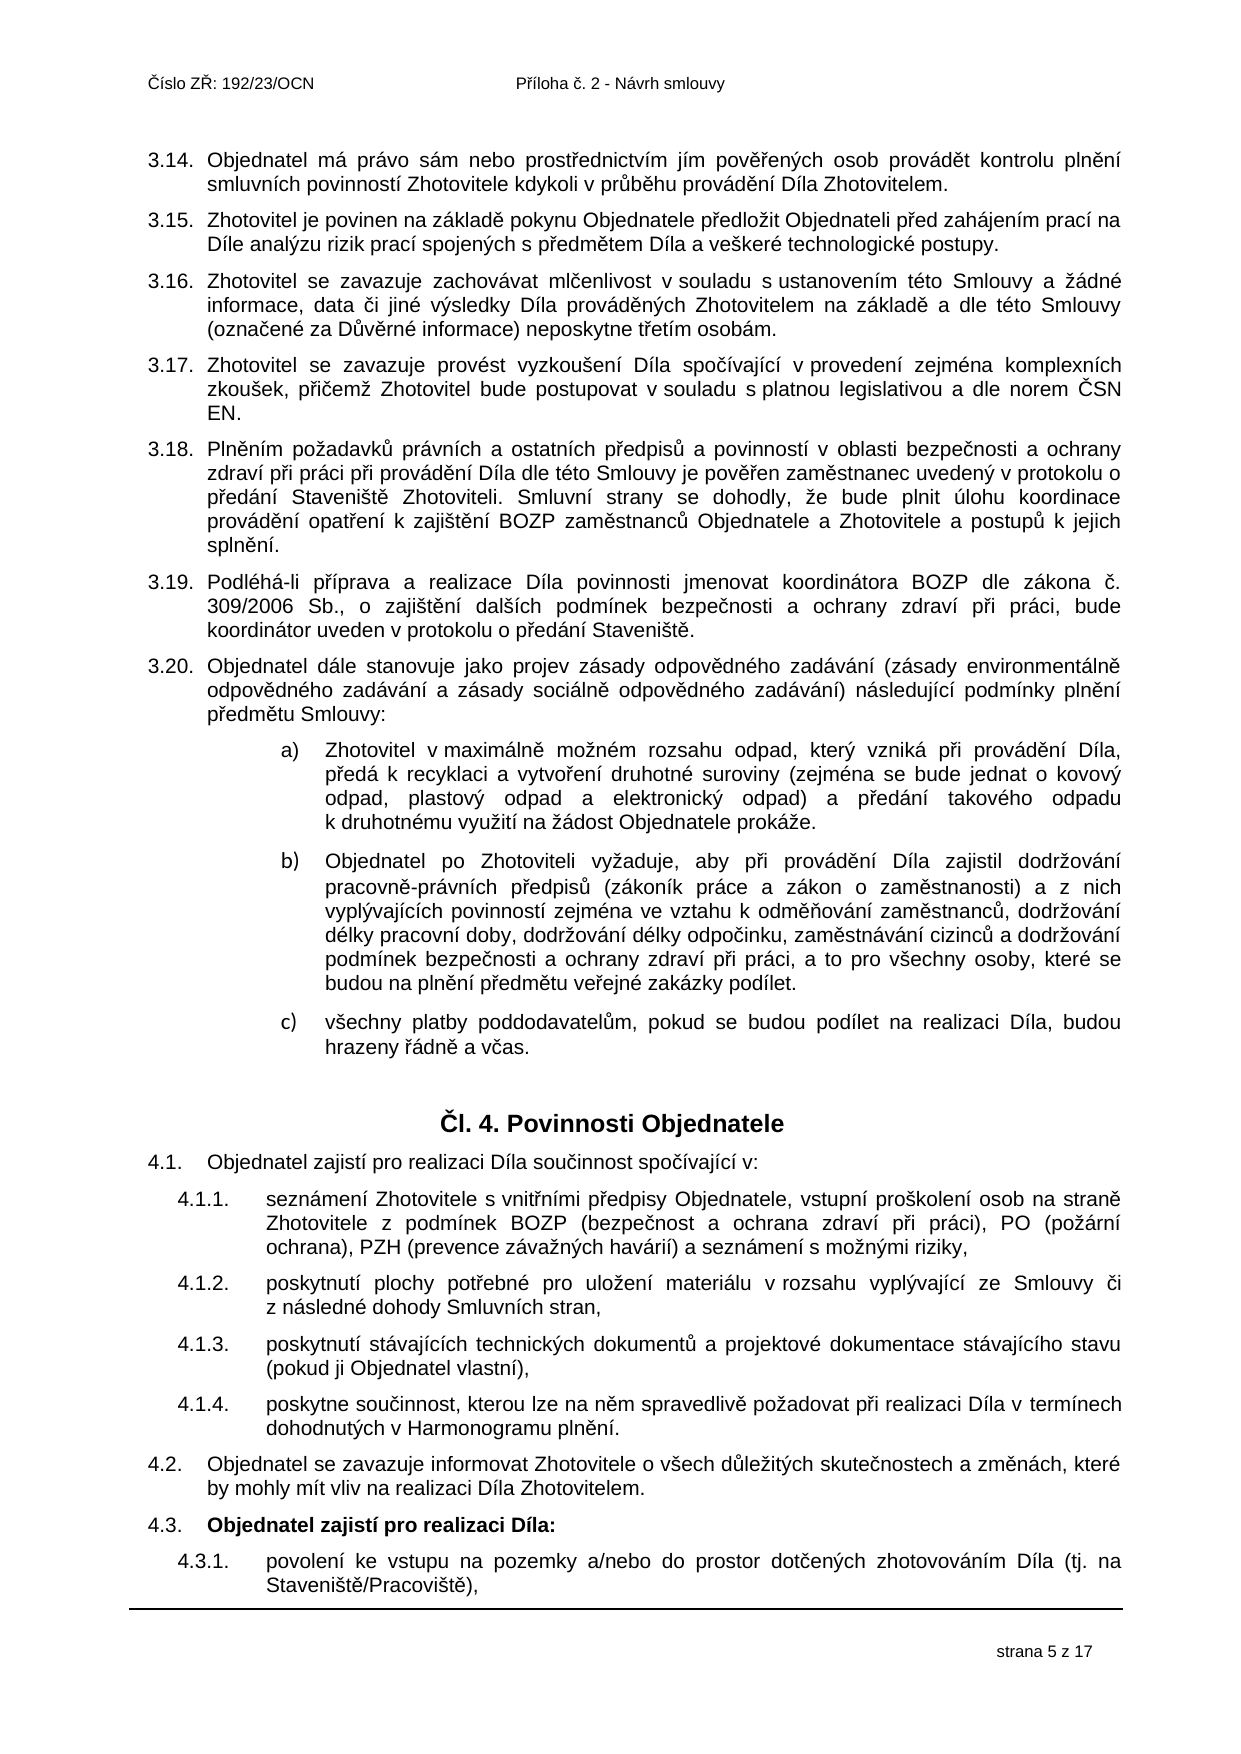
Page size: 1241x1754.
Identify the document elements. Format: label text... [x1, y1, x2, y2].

text povolení ke vstupu na pozemky a/nebo do prostor dotčených zhotovováním Díla (tj. na Staveniště/Pracoviště), [177, 1549, 1122, 1597]
text poskytnutí plochy potřebné pro uložení materiálu v rozsahu vyplývající ze Smlouvy či z následné dohody Smluvních stran, [177, 1271, 1122, 1319]
text Plněním požadavků právních a ostatních předpisů a povinností v oblasti bezpečnosti a ochrany zdraví při práci při provádění Díla dle této Smlouvy je pověřen zaměstnanec uvedený v protokolu o předání Staveniště Zhotoviteli. Smluvní strany se dohodly, že bude plnit úlohu koordinace provádění opatření k zajištění BOZP zaměstnanců Objednatele a Zhotovitele a postupů k jejich splnění. [148, 437, 1122, 557]
text Objednatel se zavazuje informovat Zhotovitele o všech důležitých skutečnostech a změnách, které by mohly mít vliv na realizaci Díla Zhotovitelem. [148, 1452, 1122, 1500]
text poskytne součinnost, kterou lze na něm spravedlivě požadovat při realizaci Díla v termínech dohodnutých v Harmonogramu plnění. [177, 1392, 1122, 1440]
text Objednatel zajistí pro realizaci Díla: [148, 1513, 1122, 1537]
list Zhotovitel v maximálně možném rozsahu odpad, který vzniká při provádění Díla, předá k recyklaci a vytvoření druhotné suroviny (zejména se bude jednat o kovový odpad, plastový odpad a elektronický odpad) a předání takového odpadu k druhotnému využití na žádost Objednatele prokáže. [281, 738, 1122, 834]
text Zhotovitel se zavazuje zachovávat mlčenlivost v souladu s ustanovením této Smlouvy a žádné informace, data či jiné výsledky Díla prováděných Zhotovitelem na základě a dle této Smlouvy (označené za Důvěrné informace) neposkytne třetím osobám. [148, 268, 1122, 340]
text Podléhá-li příprava a realizace Díla povinnosti jmenovat koordinátora BOZP dle zákona č. 309/2006 Sb., o zajištění dalších podmínek bezpečnosti a ochrany zdraví při práci, bude koordinátor uveden v protokolu o předání Staveniště. [148, 569, 1122, 641]
text Objednatel zajistí pro realizaci Díla součinnost spočívající v: [148, 1150, 1122, 1174]
text Zhotovitel je povinen na základě pokynu Objednatele předložit Objednateli před zahájením prací na Díle analýzu rizik prací spojených s předmětem Díla a veškeré technologické postupy. [148, 208, 1122, 256]
text seznámení Zhotovitele s vnitřními předpisy Objednatele, vstupní proškolení osob na straně Zhotovitele z podmínek BOZP (bezpečnost a ochrana zdraví při práci), PO (požární ochrana), PZH (prevence závažných havárií) a seznámení s možnými riziky, [177, 1187, 1122, 1258]
text Zhotovitel se zavazuje provést vyzkoušení Díla spočívající v provedení zejména komplexních zkoušek, přičemž Zhotovitel bude postupovat v souladu s platnou legislativou a dle norem ČSN EN. [148, 353, 1122, 425]
list Objednatel po Zhotoviteli vyžaduje, aby při provádění Díla zajistil dodržování pracovně-právních předpisů (zákoník práce a zákon o zaměstnanosti) a z nich vyplývajících povinností zejména ve vztahu k odměňování zaměstnanců, dodržování délky pracovní doby, dodržování délky odpočinku, zaměstnávání cizinců a dodržování podmínek bezpečnosti a ochrany zdraví při práci, a to pro všechny osoby, které se budou na plnění předmětu veřejné zakázky podílet. [281, 847, 1122, 994]
list všechny platby poddodavatelům, pokud se budou podílet na realizaci Díla, budou hrazeny řádně a včas. [281, 1007, 1122, 1059]
text poskytnutí stávajících technických dokumentů a projektové dokumentace stávajícího stavu (pokud ji Objednatel vlastní), [177, 1331, 1122, 1379]
text Objednatel má právo sám nebo prostřednictvím jím pověřených osob provádět kontrolu plnění smluvních povinností Zhotovitele kdykoli v průběhu provádění Díla Zhotovitelem. [148, 148, 1122, 196]
text Povinnosti Objednatele [102, 1109, 1122, 1138]
text Objednatel dále stanovuje jako projev zásady odpovědného zadávání (zásady environmentálně odpovědného zadávání a zásady sociálně odpovědného zadávání) následující podmínky plnění předmětu Smlouvy: [148, 654, 1122, 726]
